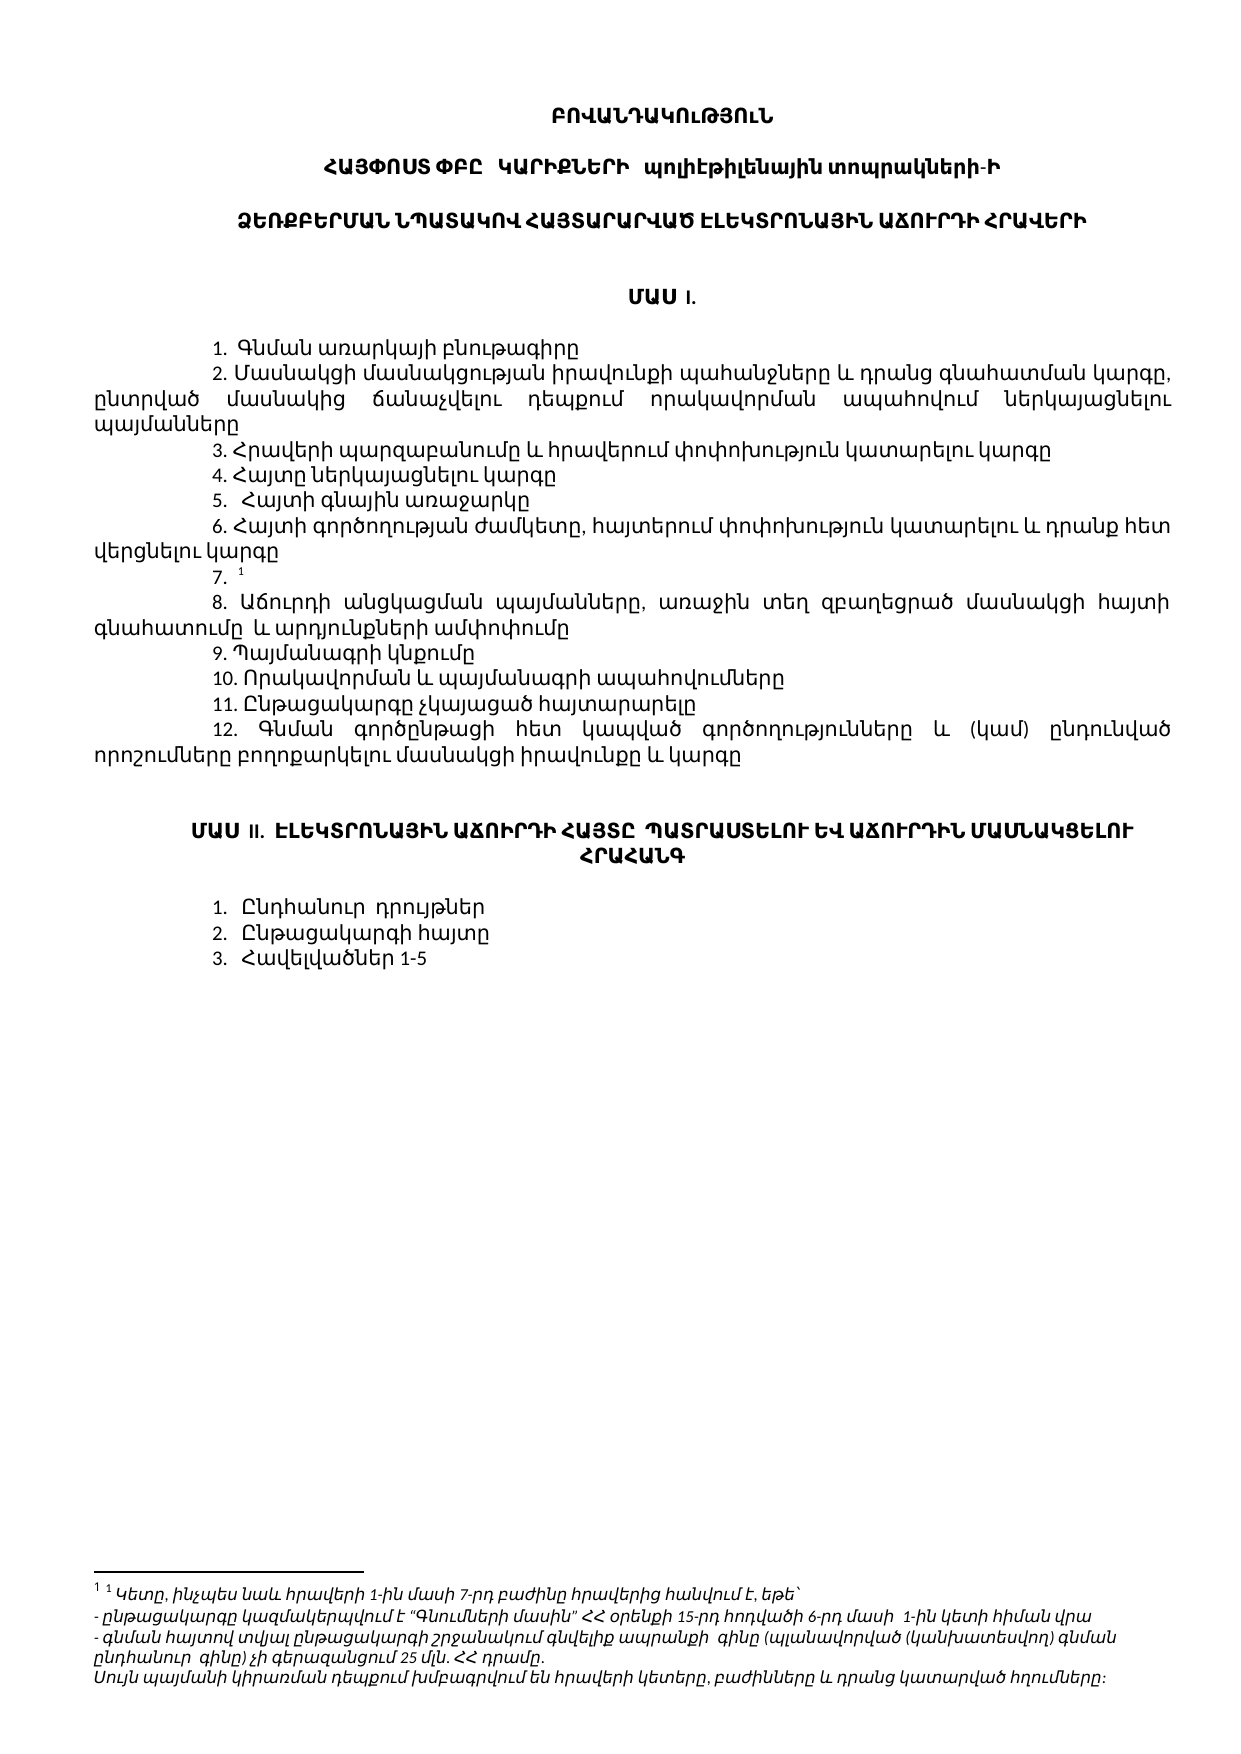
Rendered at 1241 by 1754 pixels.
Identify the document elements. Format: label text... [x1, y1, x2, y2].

text 3. Հավելվածներ 1-5 [94, 945, 1171, 971]
text 1. Գնման առարկայի բնութագիրը [94, 335, 1171, 361]
text ՄԱՍ I. [94, 284, 1171, 310]
text 5. Հայտի գնային առաջարկը [94, 488, 1171, 513]
text 2. Ընթացակարգի հայտը [94, 920, 1171, 945]
text 4. Հայտը ներկայացնելու կարգը [94, 462, 1171, 488]
text 2. Մասնակցի մասնակցության իրավունքի պահանջները և դրանց գնահատման կարգը, ընտրված մասնակից ճանաչվելու դեպքում որակավորման ապահովում ներկայացնելու պայմանները [94, 361, 1171, 437]
text ՀԱՅՓՈՍՏ ՓԲԸ ԿԱՐԻՔՆԵՐԻ պոլիէթիլենային տոպրակների-Ի [94, 154, 1171, 179]
text ԲՈՎԱՆԴԱԿՈւԹՅՈւՆ [94, 103, 1171, 128]
text ՄԱՍ II. ԷԼԵԿՏՐՈՆԱՅԻՆ ԱՃՈԻՐԴԻ ՀԱՅՏԸ ՊԱՏՐԱՍՏԵԼՈՒ ԵՎ ԱՃՈՒՐԴԻՆ ՄԱՍՆԱԿՑԵԼՈՒ ՀՐԱՀԱՆԳ [94, 818, 1171, 869]
text 9. Պայմանագրի կնքումը [94, 640, 1171, 666]
text 12. Գնման գործընթացի հետ կապված գործողությունները և (կամ) ընդունված որոշումները բողոքարկելու մասնակցի իրավունքը և կարգը [94, 716, 1171, 767]
text 11. Ընթացակարգը չկայացած հայտարարելը [94, 691, 1171, 716]
text 10. Որակավորման և պայմանագրի ապահովումները [94, 666, 1171, 691]
text 7. 1 [94, 564, 1171, 589]
text 3. Հրավերի պարզաբանումը և հրավերում փոփոխություն կատարելու կարգը [94, 437, 1171, 462]
text 6. Հայտի գործողության ժամկետը, հայտերում փոփոխություն կատարելու և դրանք հետ վերցնելու կարգը [94, 513, 1171, 564]
text ՁԵՌՔԲԵՐՄԱՆ ՆՊԱՏԱԿՈՎ ՀԱՅՏԱՐԱՐՎԱԾ ԷԼԵԿՏՐՈՆԱՅԻՆ ԱՃՈՒՐԴԻ ՀՐԱՎԵՐԻ [94, 208, 1171, 233]
text 1. Ընդհանուր դրույթներ [94, 894, 1171, 920]
text 8. Աճուրդի անցկացման պայմանները, առաջին տեղ զբաղեցրած մասնակցի հայտի գնահատումը և արդյունքների ամփոփումը [94, 589, 1171, 640]
